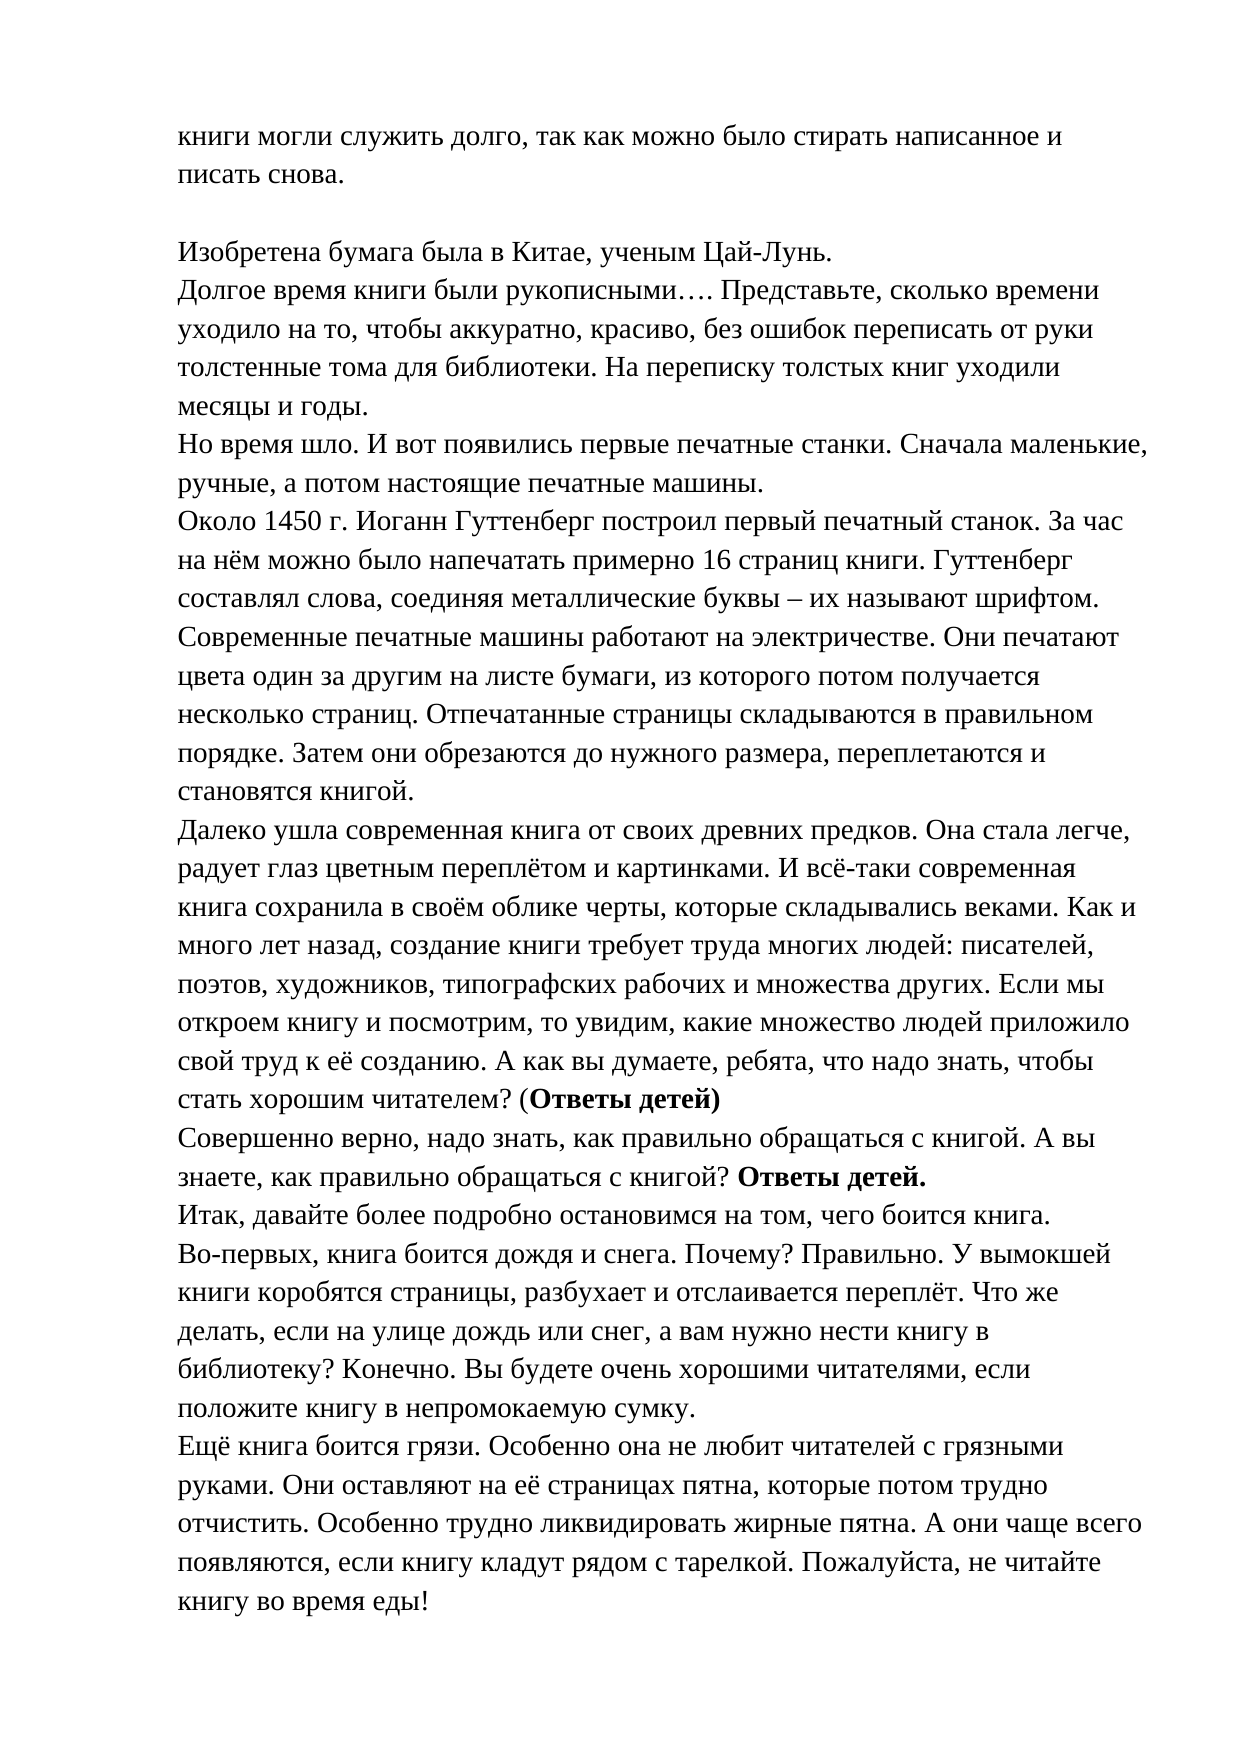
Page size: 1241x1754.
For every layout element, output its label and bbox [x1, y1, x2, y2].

text [177, 118, 1152, 1616]
